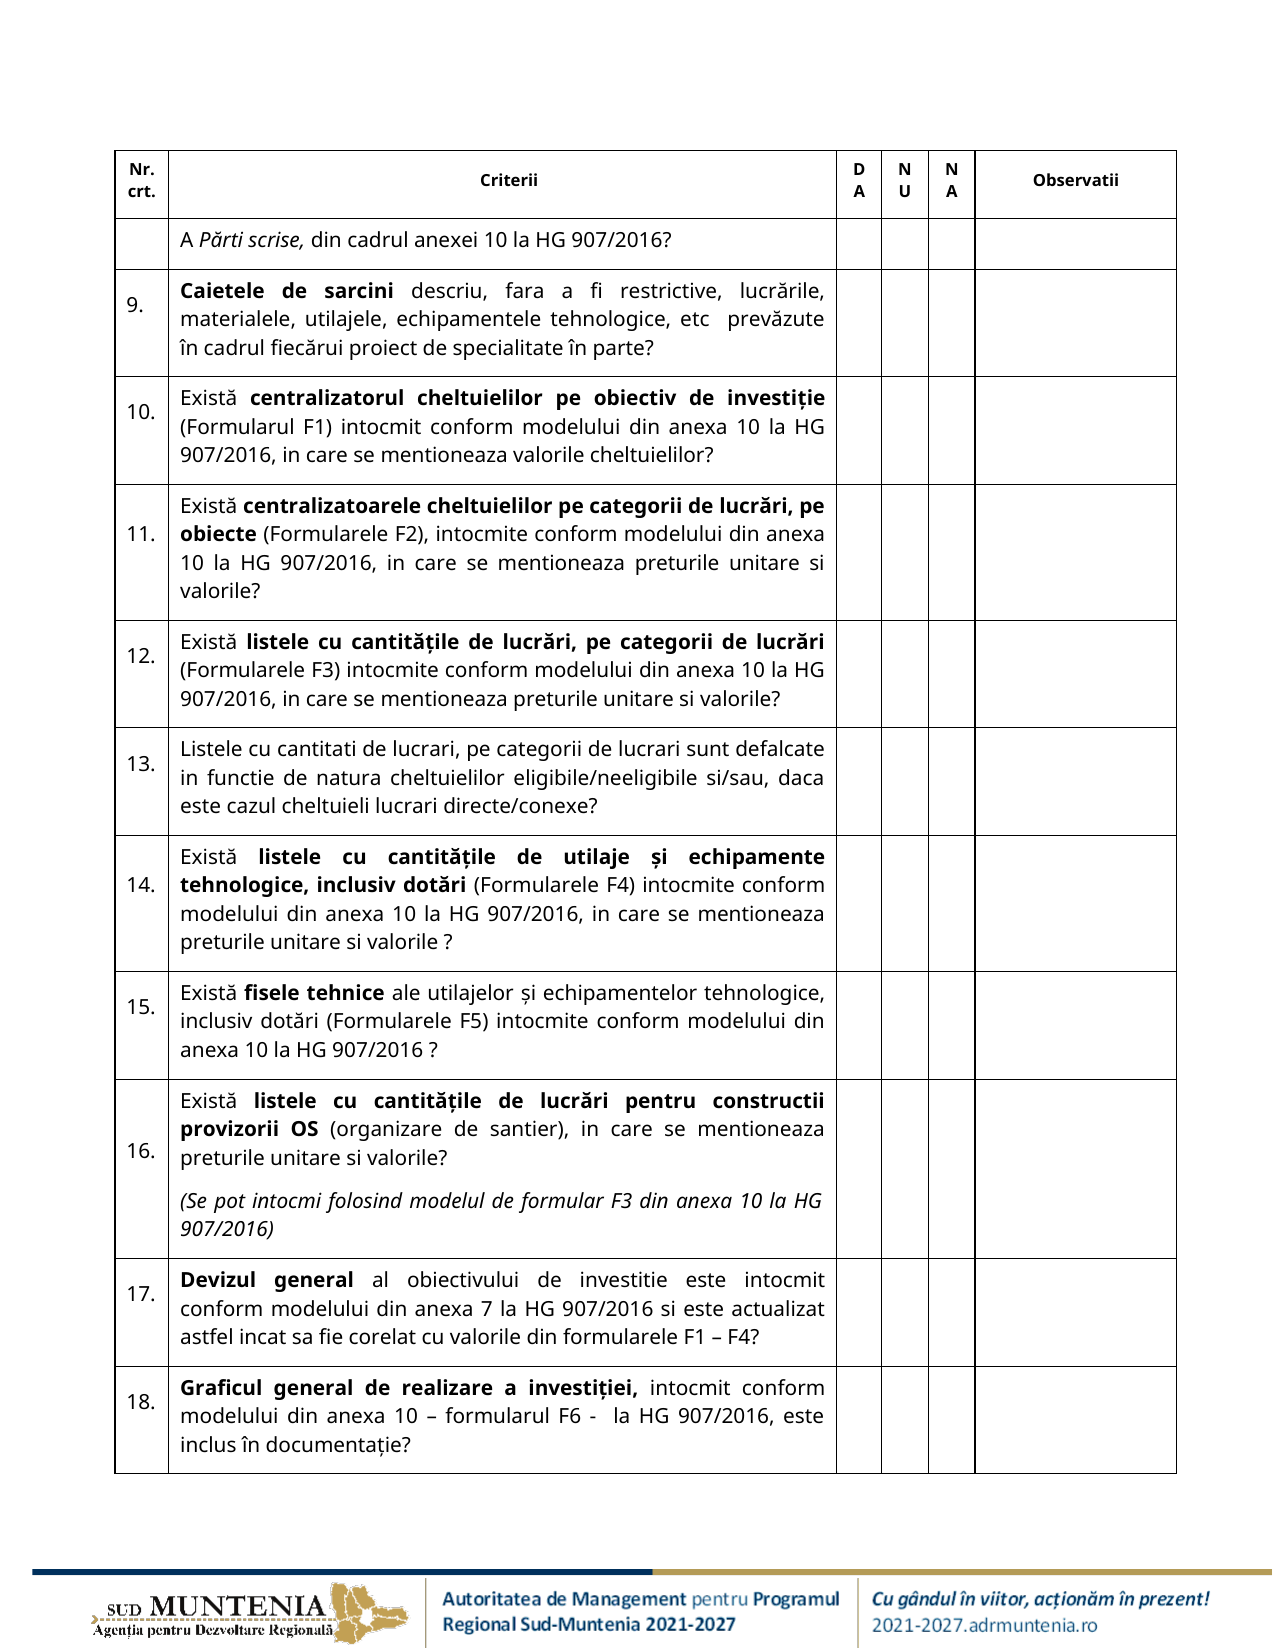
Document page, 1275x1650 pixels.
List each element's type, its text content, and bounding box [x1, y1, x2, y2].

picture [32, 1569, 1273, 1649]
table_cell [116, 728, 168, 835]
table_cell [169, 219, 836, 268]
table_cell [837, 1367, 881, 1473]
table_header Nr. crt. [116, 151, 168, 218]
table_cell Există listele cu cantităţile de lucrări pentru constructii provizorii OS (organizare de santier), in care se mentioneaza preturile unitare si valorile? (Se pot intocmi folosind modelul de formular F3 din anexa 10 la HG 907/2016) [169, 1080, 836, 1258]
table_cell [976, 1080, 1176, 1258]
table_cell [976, 219, 1176, 268]
table_cell [882, 1259, 928, 1366]
table_cell [882, 836, 928, 971]
table_cell [882, 972, 928, 1078]
table_cell [837, 621, 881, 727]
table_cell [116, 219, 168, 268]
table_cell [116, 836, 168, 971]
table_cell [929, 972, 974, 1078]
table_header NU [882, 151, 928, 218]
table_cell [976, 728, 1176, 835]
table_cell Există centralizatoarele cheltuielilor pe categorii de lucrări, pe obiecte (Formularele F2), intocmite conform modelului din anexa 10 la HG 907/2016, in care se mentioneaza preturile unitare si valorile? [169, 485, 836, 620]
table_cell [929, 621, 974, 727]
table_cell [116, 972, 168, 1078]
table_cell [116, 270, 168, 376]
table_cell [882, 1367, 928, 1473]
table_cell [929, 377, 974, 484]
table_cell [976, 972, 1176, 1078]
table_cell [882, 621, 928, 727]
table_cell [882, 728, 928, 835]
table_cell [929, 1080, 974, 1258]
table_cell [976, 836, 1176, 971]
table_cell Devizul general al obiectivului de investitie este intocmit conform modelului din anexa 7 la HG 907/2016 si este actualizat astfel incat sa fie corelat cu valorile din formularele F1 – F4? [169, 1259, 836, 1366]
table_cell [882, 219, 928, 268]
table_cell [929, 728, 974, 835]
table_cell [882, 270, 928, 376]
table_cell Caietele de sarcini descriu, fara a fi restrictive, lucrările, materialele, utilajele, echipamentele tehnologice, etc prevăzute în cadrul fiecărui proiect de specialitate în parte? [169, 270, 836, 376]
table_cell [116, 377, 168, 484]
table_cell [882, 485, 928, 620]
table_header Observatii [976, 151, 1176, 218]
table_cell [976, 621, 1176, 727]
table_cell [837, 485, 881, 620]
table_cell [837, 728, 881, 835]
table_cell [882, 1080, 928, 1258]
table_cell [837, 836, 881, 971]
table_cell [976, 270, 1176, 376]
table_header NA [929, 151, 974, 218]
table_cell Există listele cu cantităţile de lucrări, pe categorii de lucrări (Formularele F3) intocmite conform modelului din anexa 10 la HG 907/2016, in care se mentioneaza preturile unitare si valorile? [169, 621, 836, 727]
table_cell [116, 621, 168, 727]
table_cell [929, 836, 974, 971]
table_cell [976, 1367, 1176, 1473]
table_cell [837, 219, 881, 268]
table_cell Există fisele tehnice ale utilajelor şi echipamentelor tehnologice, inclusiv dotări (Formularele F5) intocmite conform modelului din anexa 10 la HG 907/2016 ? [169, 972, 836, 1078]
table_cell [929, 219, 974, 268]
table_cell [976, 377, 1176, 484]
table_cell [116, 485, 168, 620]
table_cell [929, 1367, 974, 1473]
table_cell [116, 1367, 168, 1473]
table_cell [929, 485, 974, 620]
table_cell Graficul general de realizare a investiției, intocmit conform modelului din anexa 10 – formularul F6 - la HG 907/2016, este inclus în documentaţie? [169, 1367, 836, 1473]
table_cell [976, 1259, 1176, 1366]
table_cell [116, 1080, 168, 1258]
table_cell Există listele cu cantităţile de utilaje şi echipamente tehnologice, inclusiv dotări (Formularele F4) intocmite conform modelului din anexa 10 la HG 907/2016, in care se mentioneaza preturile unitare si valorile ? [169, 836, 836, 971]
table_cell [837, 377, 881, 484]
table_cell [976, 485, 1176, 620]
table_cell [882, 377, 928, 484]
table_header DA [837, 151, 881, 218]
table_cell [929, 1259, 974, 1366]
table_cell Listele cu cantitati de lucrari, pe categorii de lucrari sunt defalcate in functie de natura cheltuielilor eligibile/neeligibile si/sau, daca este cazul cheltuieli lucrari directe/conexe? [169, 728, 836, 835]
table_cell [929, 270, 974, 376]
table_cell [837, 1259, 881, 1366]
table_cell [116, 1259, 168, 1366]
table_cell Există centralizatorul cheltuielilor pe obiectiv de investiţie (Formularul F1) intocmit conform modelului din anexa 10 la HG 907/2016, in care se mentioneaza valorile cheltuielilor? [169, 377, 836, 484]
table_header Criterii [169, 151, 836, 218]
table_cell [837, 270, 881, 376]
table_cell [837, 1080, 881, 1258]
table_cell [837, 972, 881, 1078]
